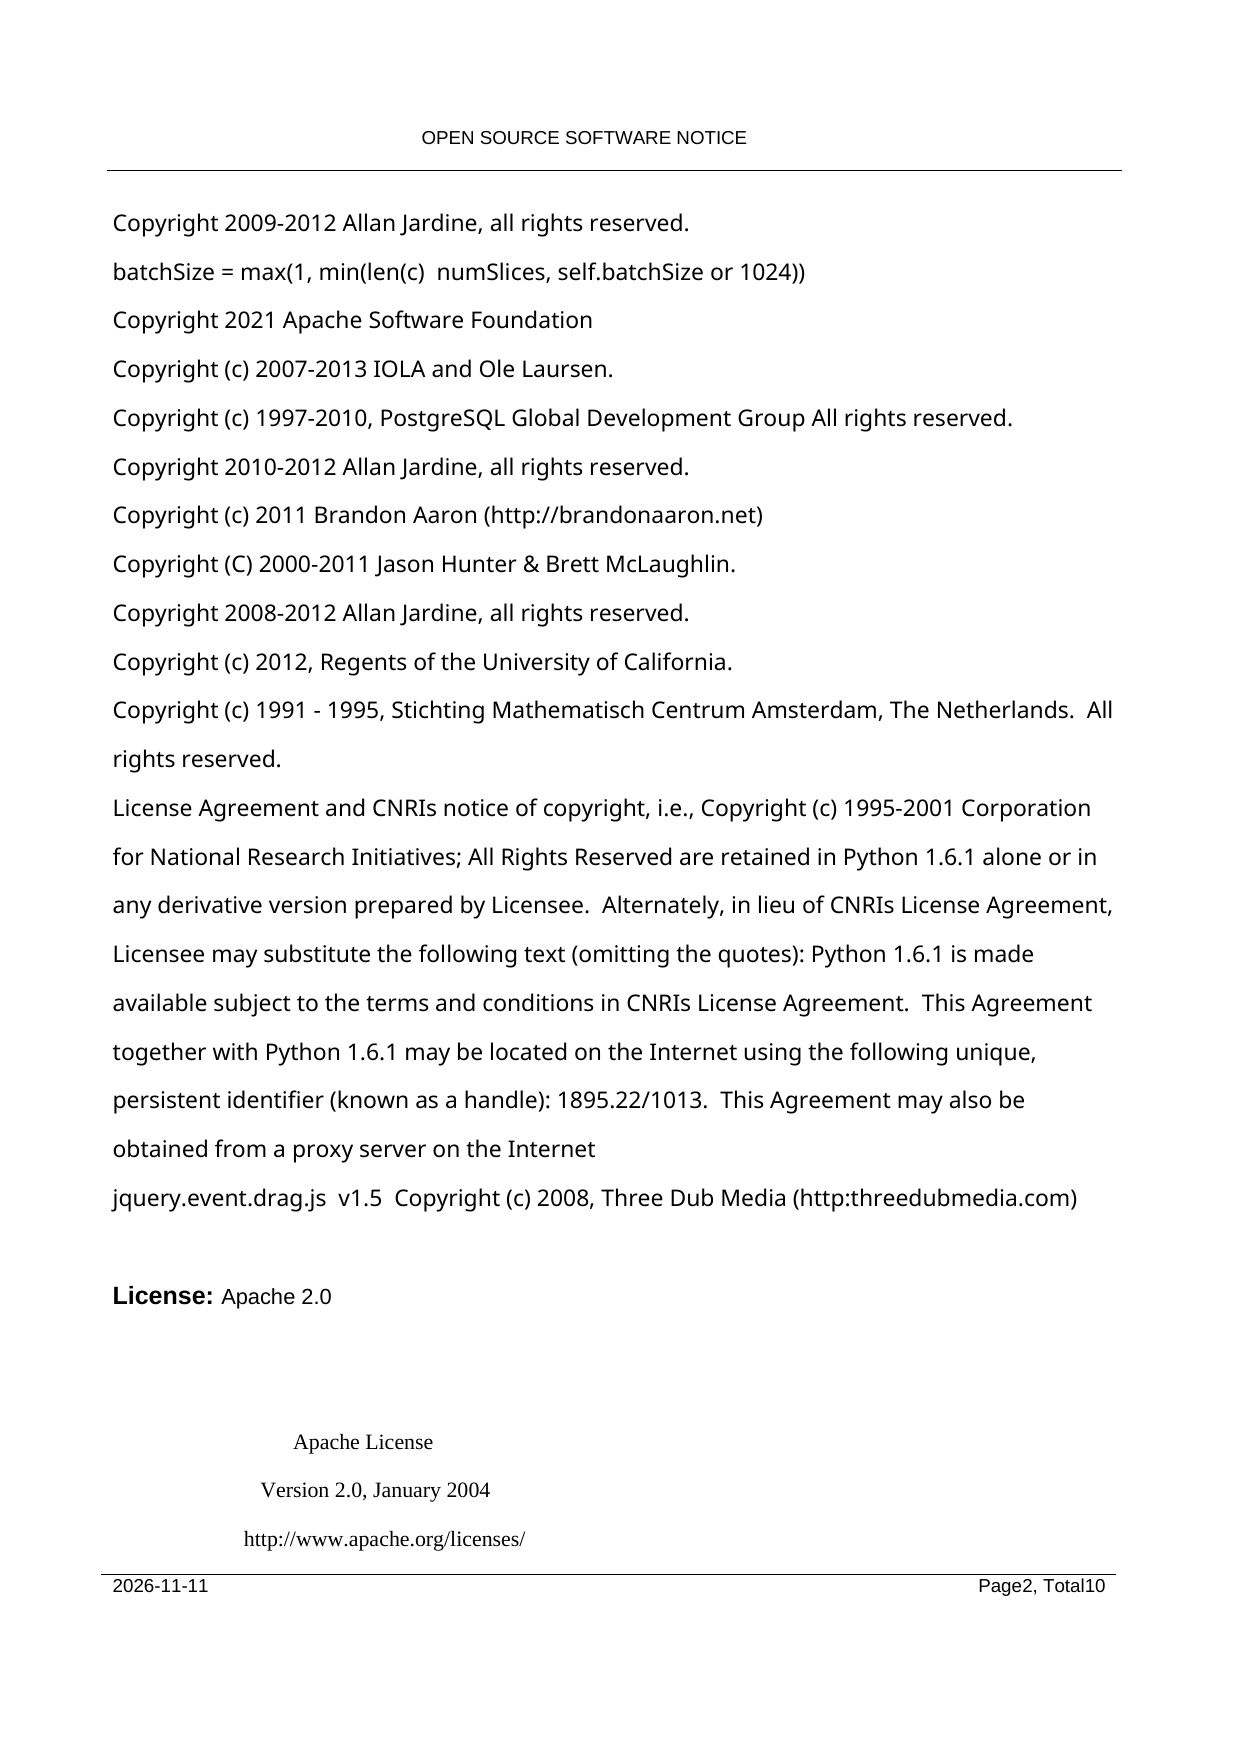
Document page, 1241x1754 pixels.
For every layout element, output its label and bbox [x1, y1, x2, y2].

text [112, 1279, 1128, 1555]
text [112, 206, 1128, 1263]
